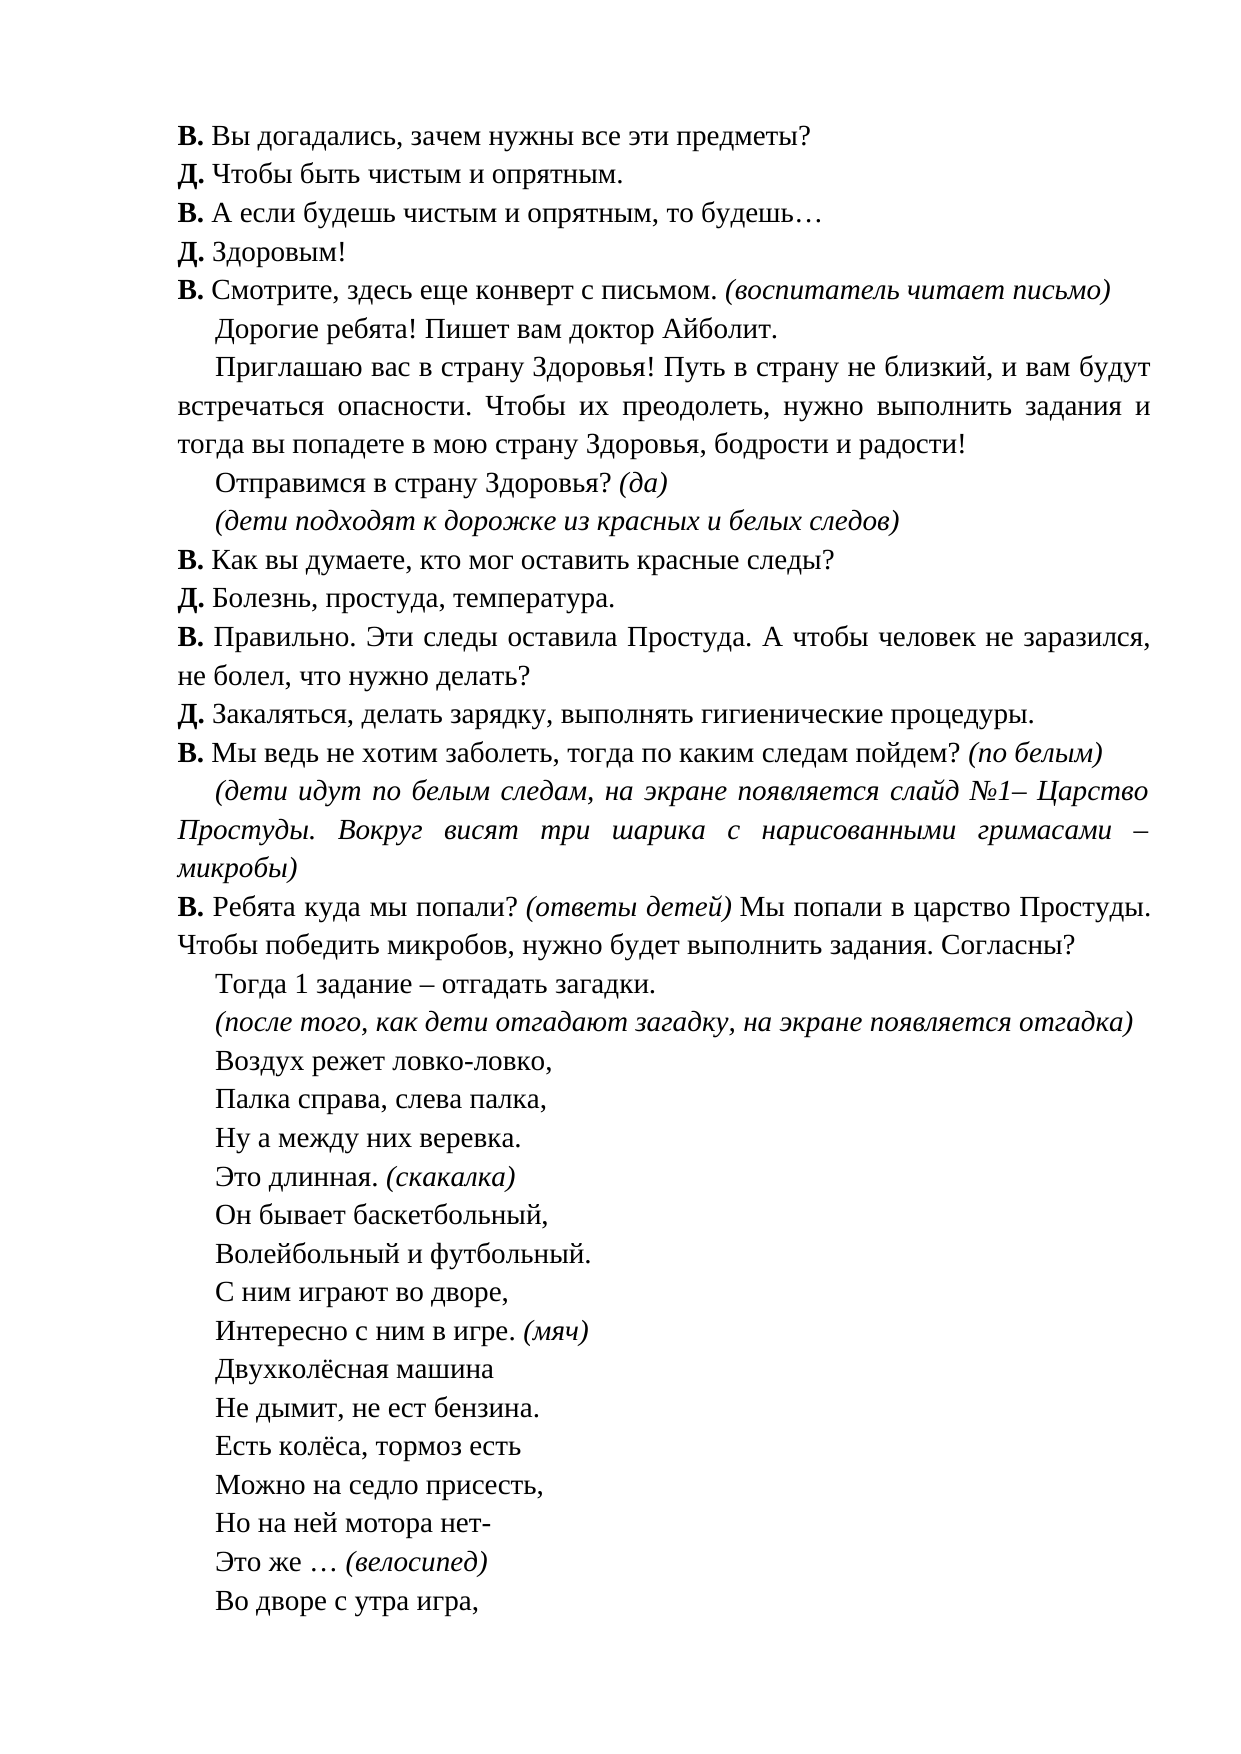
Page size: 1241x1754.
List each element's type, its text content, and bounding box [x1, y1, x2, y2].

text Но на ней мотора нет- [177, 1506, 1152, 1539]
text Двухколёсная машина [177, 1351, 1152, 1385]
text Приглашаю вас в страну Здоровья! Путь в страну не близкий, и вам будут встречаться опасности. Чтобы их преодолеть, нужно выполнить задания и тогда вы попадете в мою страну Здоровья, бодрости и радости! [177, 349, 1152, 460]
text Воздух режет ловко-ловко, [177, 1043, 1152, 1077]
text Интересно с ним в игре. (мяч) [177, 1313, 1152, 1346]
text Это длинная. (скакалка) [177, 1159, 1152, 1192]
text Есть колёса, тормоз есть [177, 1428, 1152, 1462]
text Д. Болезнь, простуда, температура. [177, 581, 1152, 614]
text (дети подходят к дорожке из красных и белых следов) [177, 503, 1152, 537]
text Это же … (велосипед) [177, 1544, 1152, 1578]
text (после того, как дети отгадают загадку, на экране появляется отгадка) [177, 1004, 1152, 1038]
text Не дымит, не ест бензина. [177, 1390, 1152, 1423]
text Д. Здоровым! [177, 234, 1152, 267]
text Тогда 1 задание – отгадать загадки. [177, 966, 1152, 999]
text С ним играют во дворе, [177, 1274, 1152, 1308]
text В. Ребята куда мы попали? (ответы детей) Мы попали в царство Простуды. Чтобы победить микробов, нужно будет выполнить задания. Согласны? [177, 889, 1152, 961]
text В. А если будешь чистым и опрятным, то будешь… [177, 195, 1152, 229]
text Он бывает баскетбольный, [177, 1197, 1152, 1231]
text Ну а между них веревка. [177, 1120, 1152, 1154]
text Палка справа, слева палка, [177, 1082, 1152, 1115]
text Во дворе с утра игра, [177, 1583, 1152, 1616]
text Д. Закаляться, делать зарядку, выполнять гигиенические процедуры. [177, 696, 1152, 730]
text Отправимся в страну Здоровья? (да) [177, 465, 1152, 498]
text Дорогие ребята! Пишет вам доктор Айболит. [177, 311, 1152, 344]
text Можно на седло присесть, [177, 1467, 1152, 1501]
text В. Правильно. Эти следы оставила Простуда. А чтобы человек не заразился, не болел, что нужно делать? [177, 619, 1152, 691]
text Д. Чтобы быть чистым и опрятным. [177, 157, 1152, 190]
text В. Как вы думаете, кто мог оставить красные следы? [177, 542, 1152, 576]
text В. Смотрите, здесь еще конверт с письмом. (воспитатель читает письмо) [177, 272, 1152, 306]
text (дети идут по белым следам, на экране появляется слайд №1– Царство Простуды. Вокруг висят три шарика с нарисованными гримасами – микробы) [177, 773, 1152, 884]
text В. Вы догадались, зачем нужны все эти предметы? [177, 118, 1152, 152]
text В. Мы ведь не хотим заболеть, тогда по каким следам пойдем? (по белым) [177, 735, 1152, 768]
text Волейбольный и футбольный. [177, 1236, 1152, 1269]
